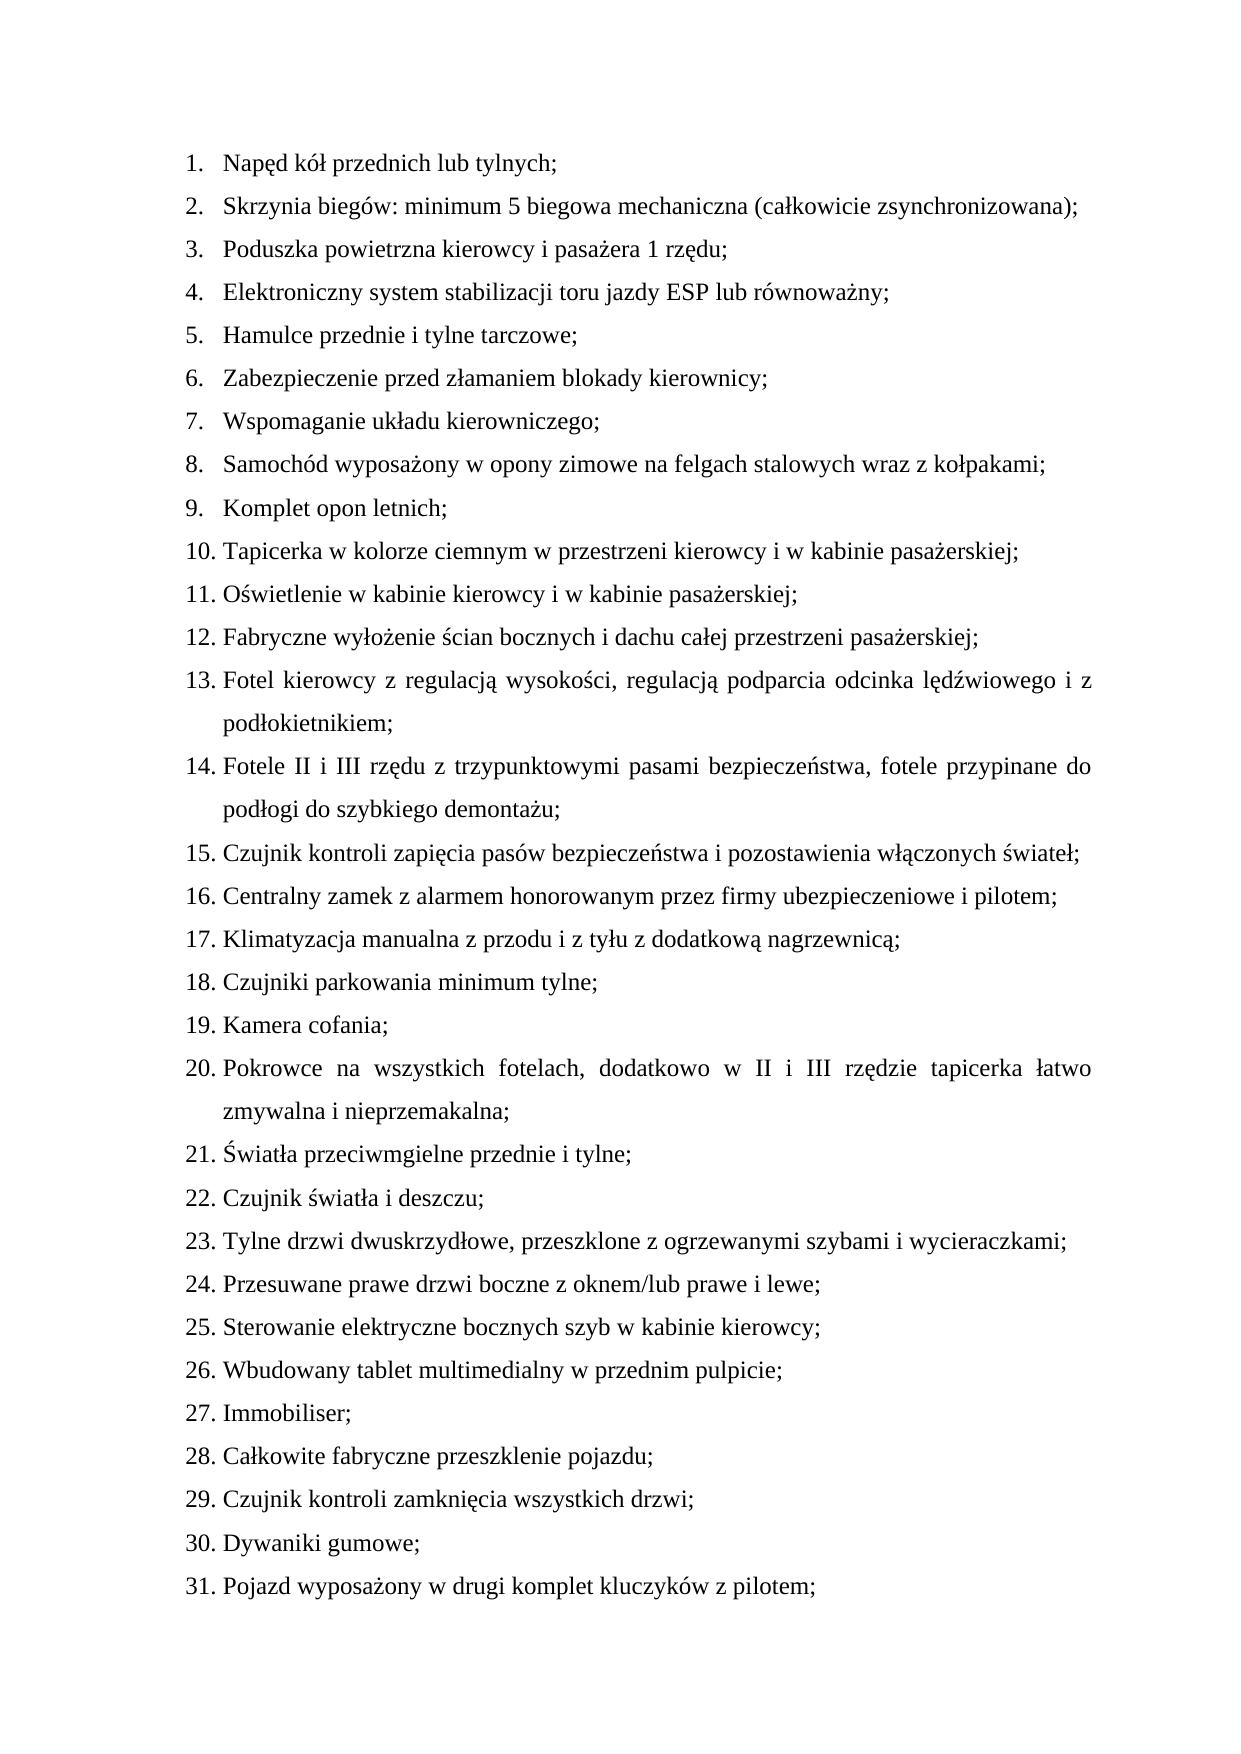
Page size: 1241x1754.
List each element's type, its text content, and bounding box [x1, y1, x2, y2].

list Poduszka powietrzna kierowcy i pasażera 1 rzędu; [185, 234, 1093, 263]
list Skrzynia biegów: minimum 5 biegowa mechaniczna (całkowicie zsynchronizowana); [185, 191, 1093, 219]
list Klimatyzacja manualna z przodu i z tyłu z dodatkową nagrzewnicą; [185, 924, 1093, 953]
list Fabryczne wyłożenie ścian bocznych i dachu całej przestrzeni pasażerskiej; [185, 622, 1093, 651]
list Czujnik światła i deszczu; [185, 1183, 1093, 1211]
list Centralny zamek z alarmem honorowanym przez firmy ubezpieczeniowe i pilotem; [185, 881, 1093, 909]
list Czujnik kontroli zamknięcia wszystkich drzwi; [185, 1484, 1093, 1513]
list Komplet opon letnich; [185, 493, 1093, 521]
list Kamera cofania; [185, 1010, 1093, 1039]
list Wspomaganie układu kierowniczego; [185, 406, 1093, 435]
list Hamulce przednie i tylne tarczowe; [185, 320, 1093, 349]
list Samochód wyposażony w opony zimowe na felgach stalowych wraz z kołpakami; [185, 449, 1093, 478]
list Zabezpieczenie przed złamaniem blokady kierownicy; [185, 363, 1093, 392]
list Światła przeciwmgielne przednie i tylne; [185, 1139, 1093, 1168]
list Napęd kół przednich lub tylnych; [185, 148, 1093, 176]
list Czujniki parkowania minimum tylne; [185, 967, 1093, 996]
list Wbudowany tablet multimedialny w przednim pulpicie; [185, 1355, 1093, 1384]
list Sterowanie elektryczne bocznych szyb w kabinie kierowcy; [185, 1312, 1093, 1341]
list Immobiliser; [185, 1398, 1093, 1427]
list Fotel kierowcy z regulacją wysokości, regulacją podparcia odcinka lędźwiowego i z podłokietnikiem; [185, 665, 1093, 737]
list Oświetlenie w kabinie kierowcy i w kabinie pasażerskiej; [185, 579, 1093, 608]
list Tapicerka w kolorze ciemnym w przestrzeni kierowcy i w kabinie pasażerskiej; [185, 536, 1093, 564]
list Elektroniczny system stabilizacji toru jazdy ESP lub równoważny; [185, 277, 1093, 306]
list Tylne drzwi dwuskrzydłowe, przeszklone z ogrzewanymi szybami i wycieraczkami; [185, 1226, 1093, 1254]
list Dywaniki gumowe; [185, 1528, 1093, 1556]
list Fotele II i III rzędu z trzypunktowymi pasami bezpieczeństwa, fotele przypinane do podłogi do szybkiego demontażu; [185, 751, 1093, 823]
list Czujnik kontroli zapięcia pasów bezpieczeństwa i pozostawienia włączonych świateł; [185, 838, 1093, 866]
list Pokrowce na wszystkich fotelach, dodatkowo w II i III rzędzie tapicerka łatwo zmywalna i nieprzemakalna; [185, 1053, 1093, 1125]
list Pojazd wyposażony w drugi komplet kluczyków z pilotem; [185, 1571, 1093, 1599]
list Całkowite fabryczne przeszklenie pojazdu; [185, 1441, 1093, 1470]
list Przesuwane prawe drzwi boczne z oknem/lub prawe i lewe; [185, 1269, 1093, 1298]
